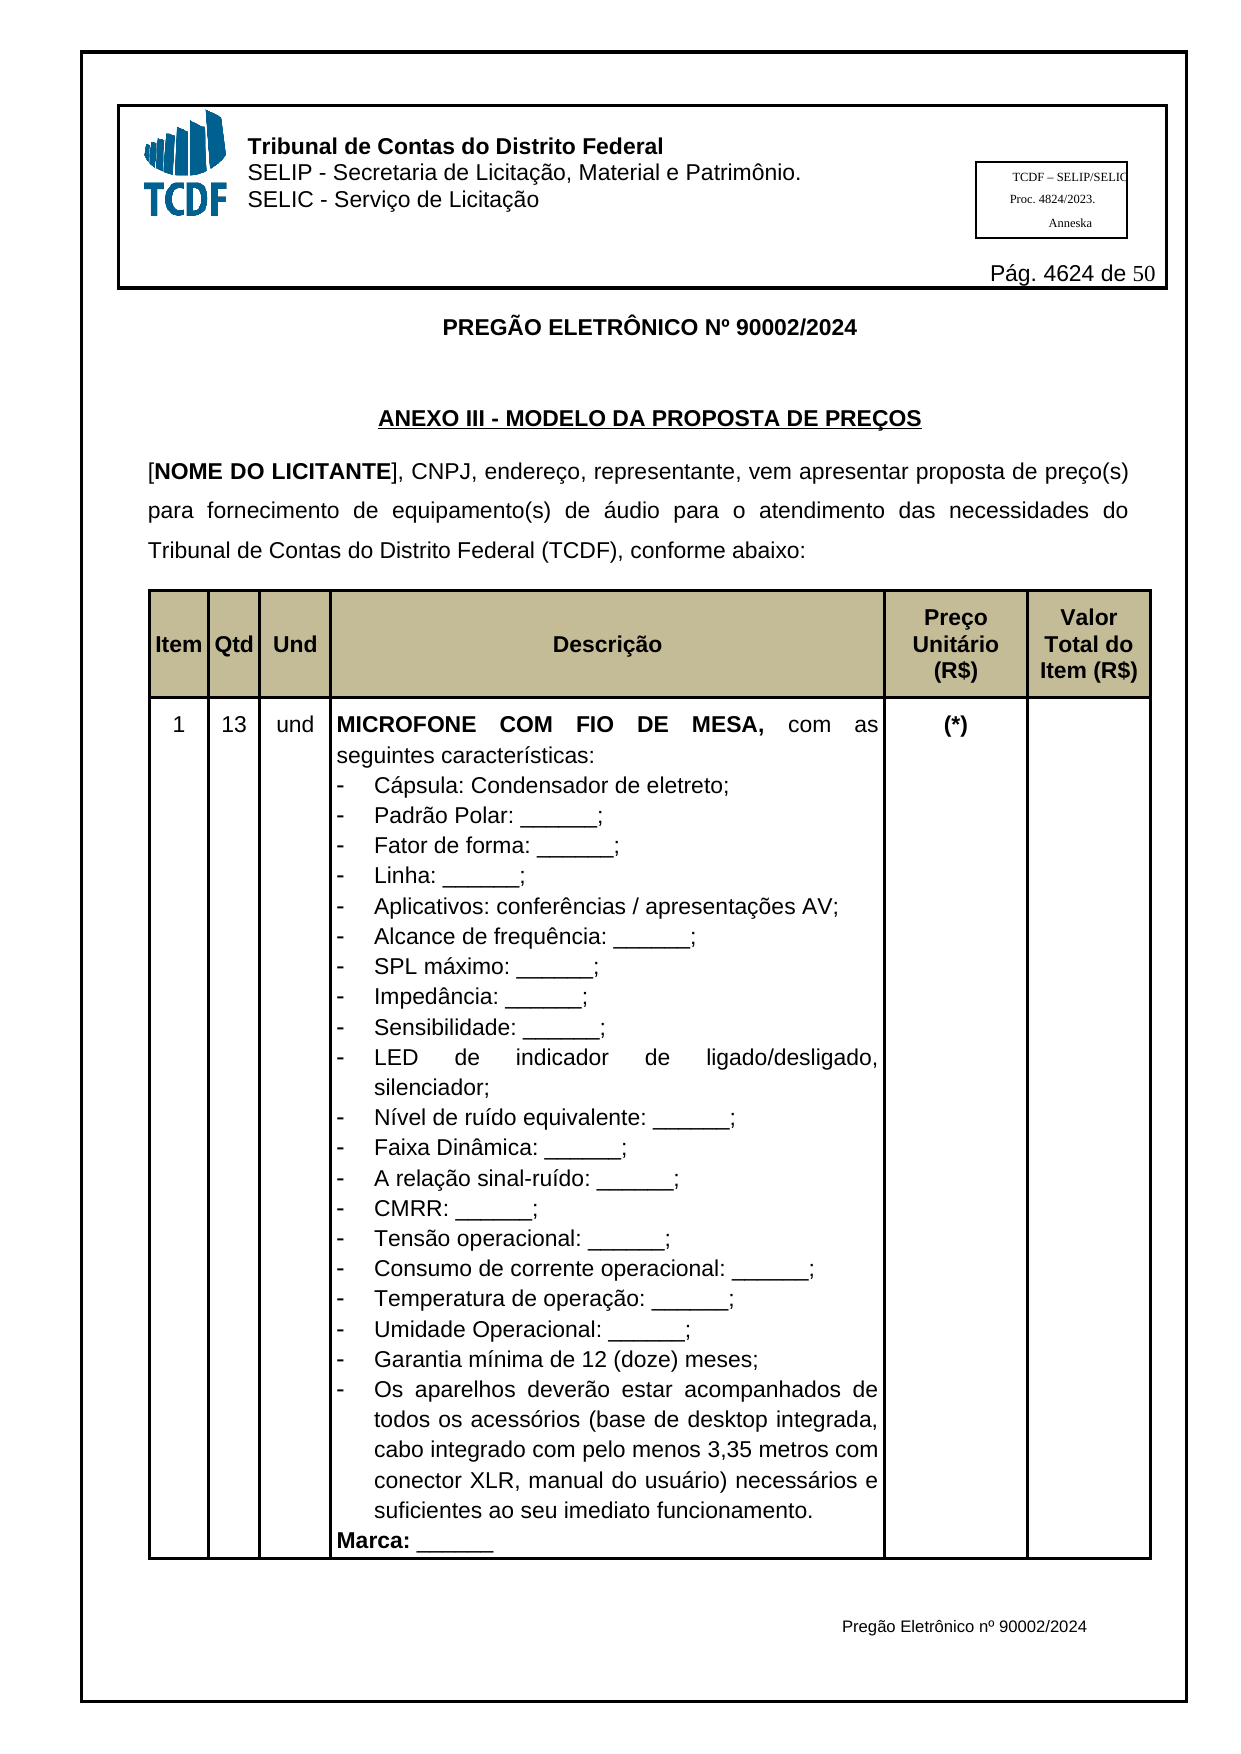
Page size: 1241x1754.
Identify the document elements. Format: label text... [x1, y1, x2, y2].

picture [129, 107, 241, 218]
table_header Qtd [210, 592, 258, 696]
table_cell 13 [210, 699, 258, 1557]
table_header Item [151, 592, 207, 696]
table_cell (*) [886, 699, 1026, 1557]
text ANEXO III - MODELO DA PROPOSTA DE PREÇOS [148, 405, 1152, 431]
text [NOME DO LICITANTE], CNPJ, endereço, representante, vem apresentar proposta de preço(s) para fornecimento de equipamento(s) de áudio para o atendimento das necessidades do Tribunal de Contas do Distrito Federal (TCDF), conforme abaixo: [148, 458, 1129, 563]
table_header Descrição [332, 592, 883, 696]
text PREGÃO ELETRÔNICO Nº 90002/2024 [148, 313, 1152, 340]
table_cell und [261, 699, 329, 1557]
table_header Preço Unitário (R$) [886, 592, 1026, 696]
table_header Und [261, 592, 329, 696]
table_cell 1 [151, 699, 207, 1557]
table_header Valor Total do Item (R$) [1029, 592, 1149, 696]
table_cell [1029, 699, 1149, 1557]
